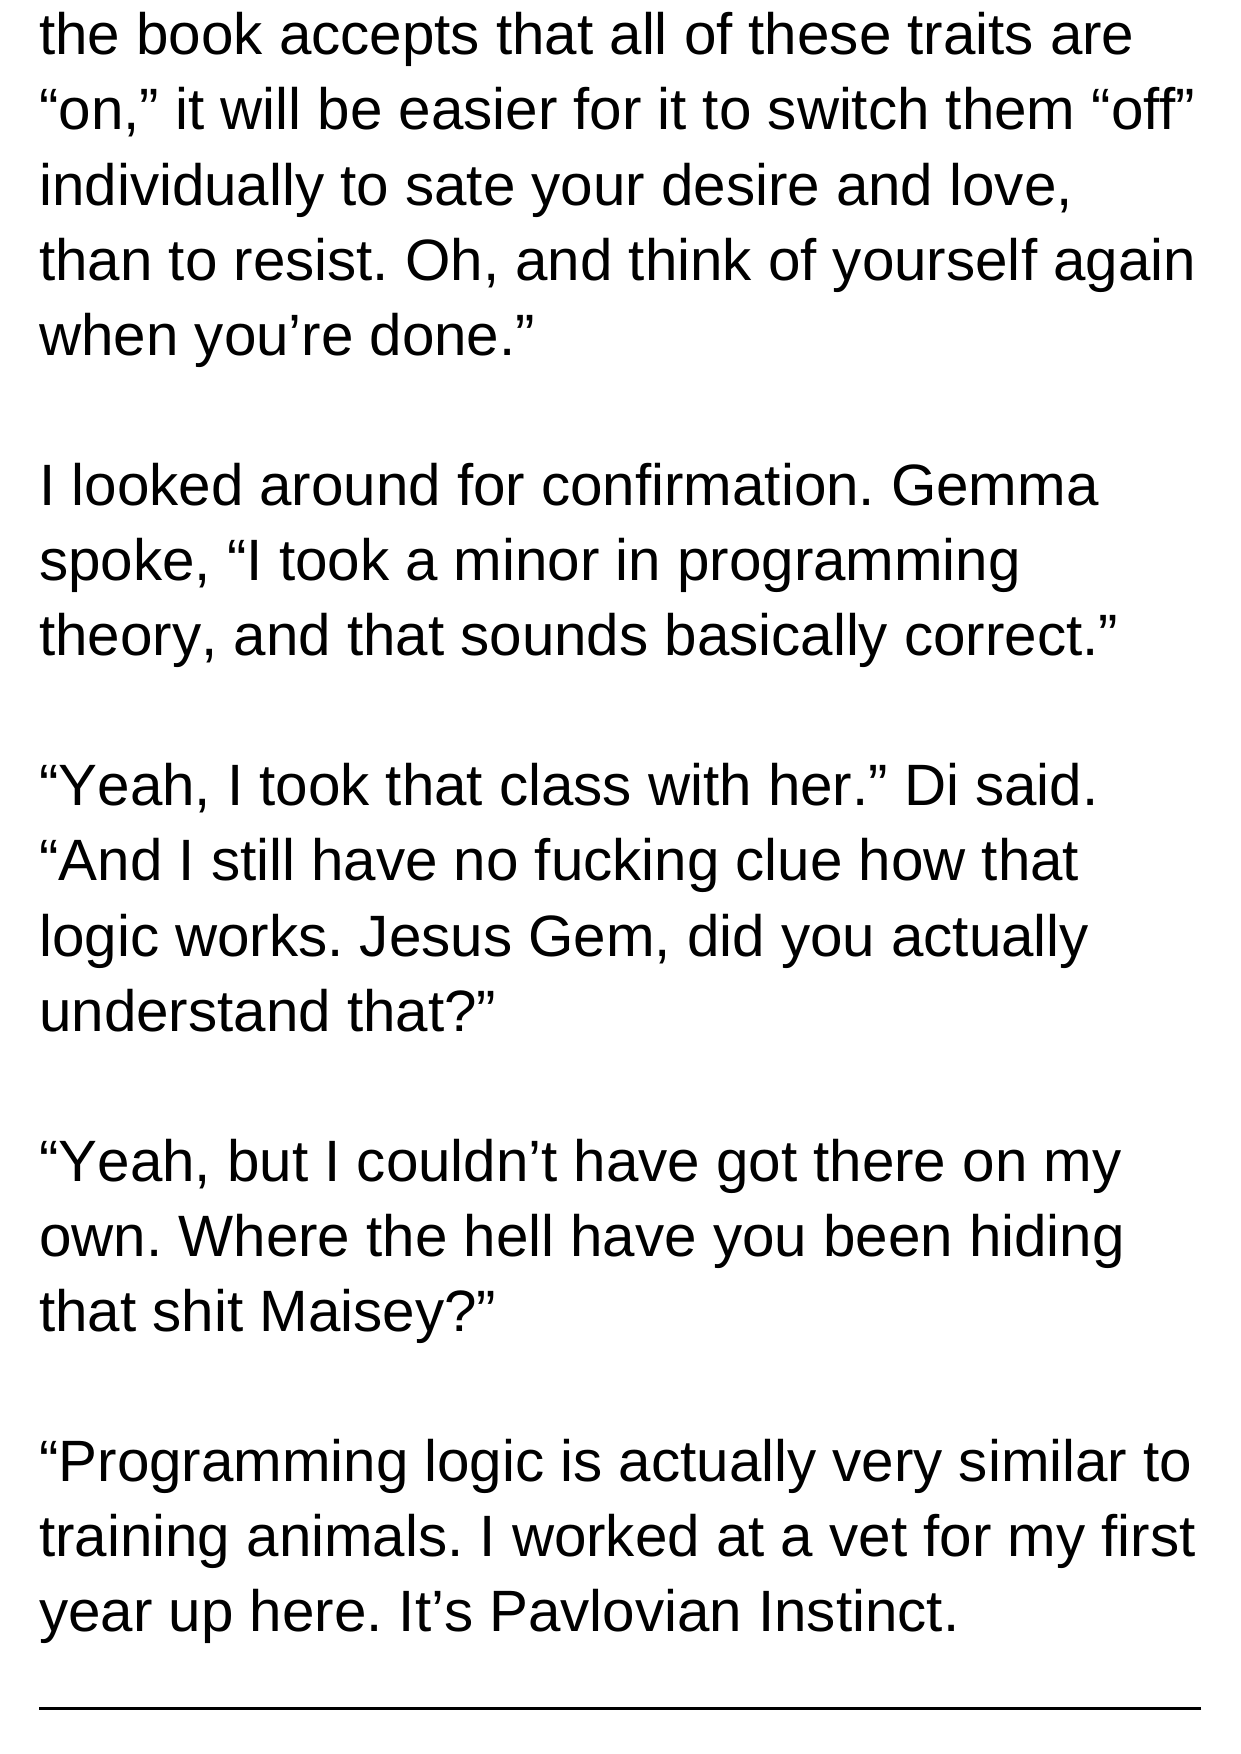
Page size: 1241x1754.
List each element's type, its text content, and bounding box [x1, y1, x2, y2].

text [39, 1427, 1201, 1707]
text “Yeah, I took that class with her.” Di said. “And I still have no fucking clue how that logic works. Jesus Gem, did you actually understand that?” [39, 751, 1201, 1043]
text “Yeah, but I couldn’t have got there on my own. Where the hell have you been hiding that shit Maisey?” [39, 1127, 1201, 1344]
text I looked around for confirmation. Gemma spoke, “I took a minor in programming theory, and that sounds basically correct.” [39, 451, 1201, 668]
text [39, 0, 1201, 367]
